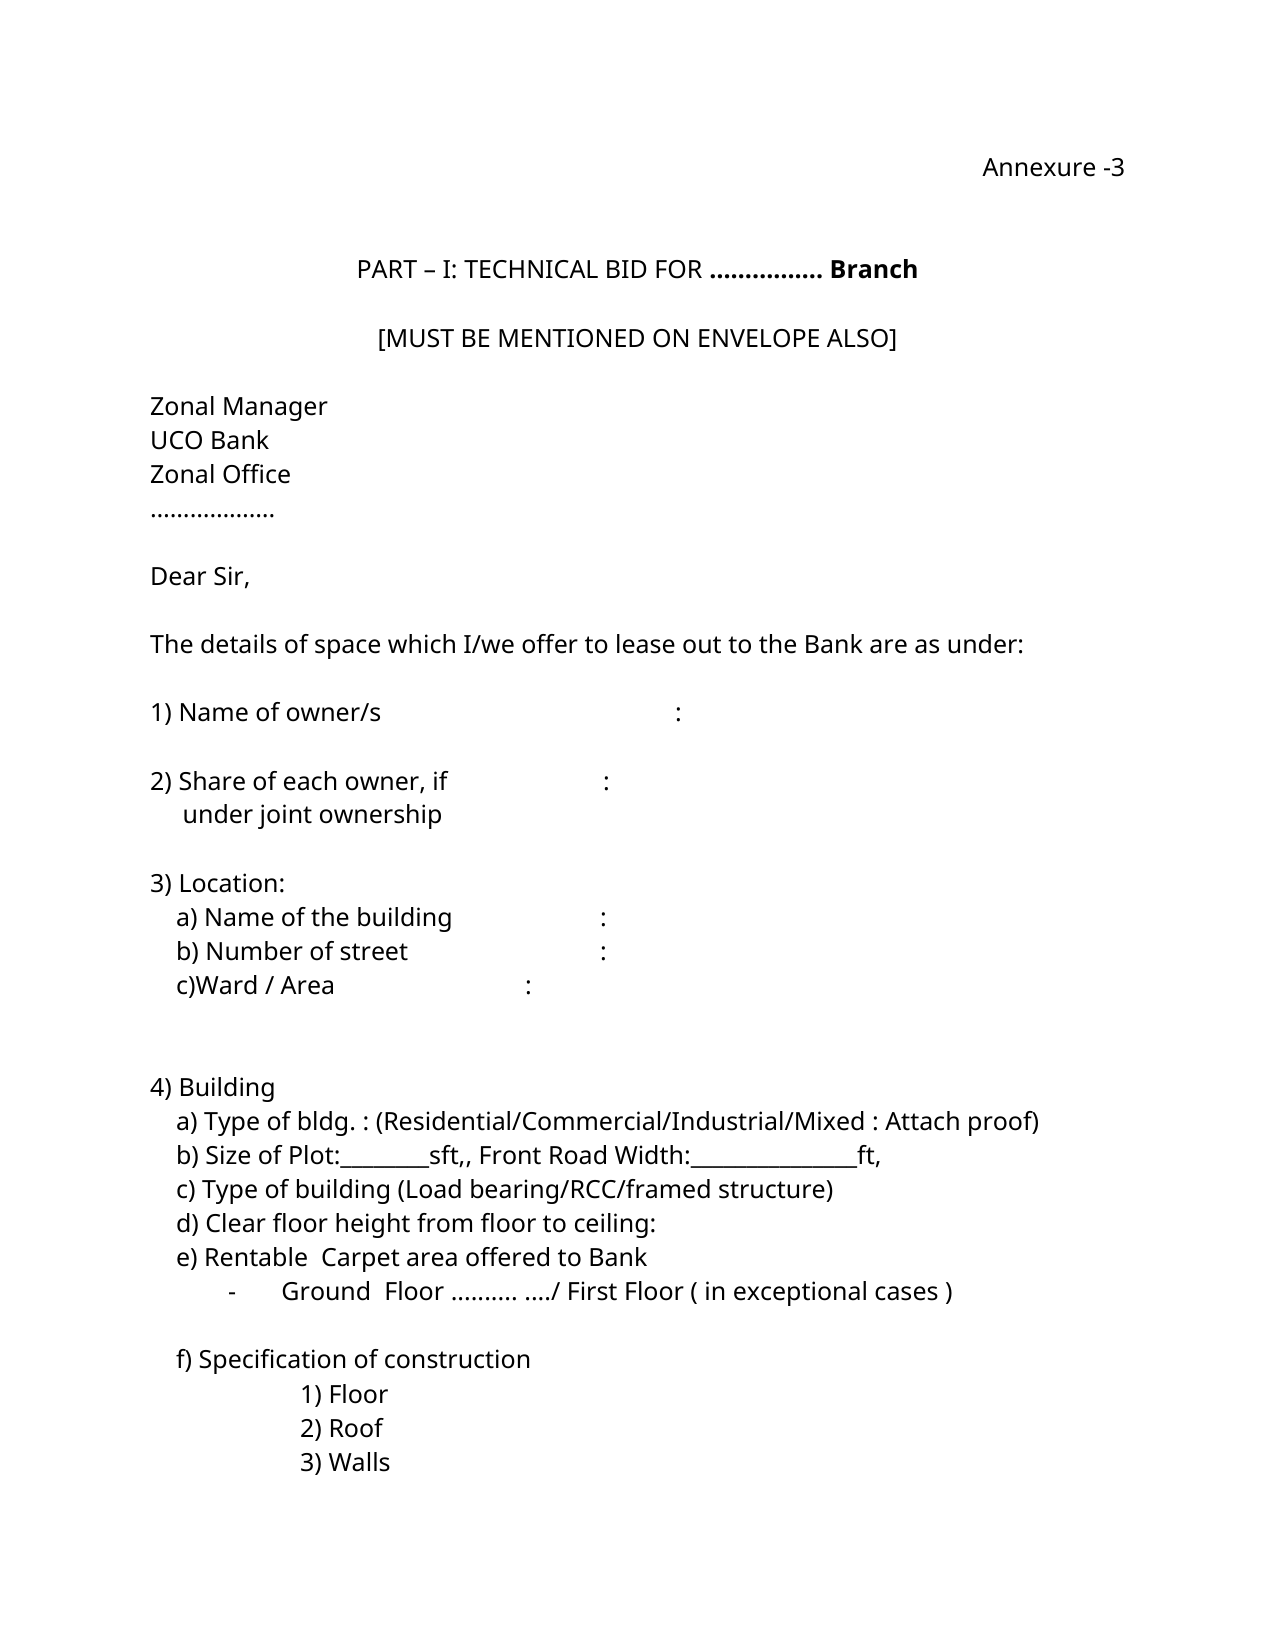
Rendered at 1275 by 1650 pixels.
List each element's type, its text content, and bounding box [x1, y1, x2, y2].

text 1) Name of owner/s : [150, 695, 1125, 729]
text 1) Floor [150, 1376, 1125, 1410]
text ………………. [150, 491, 1125, 525]
text 2) Roof [150, 1410, 1125, 1444]
text d) Clear floor height from floor to ceiling: [150, 1206, 1125, 1240]
text 3) Location: [150, 865, 1125, 899]
text UCO Bank [150, 422, 1125, 457]
text 2) Share of each owner, if : [150, 763, 1125, 797]
text Zonal Office [150, 457, 1125, 491]
text 3) Walls [150, 1444, 1125, 1478]
text PART – I: TECHNICAL BID FOR ……………. Branch [150, 252, 1125, 286]
text a) Type of bldg. : (Residential/Commercial/Industrial/Mixed : Attach proof) [150, 1104, 1125, 1138]
text Annexure -3 [150, 150, 1125, 184]
text f) Specification of construction [150, 1342, 1125, 1376]
text under joint ownership [150, 797, 1125, 831]
text b) Size of Plot:________sft,, Front Road Width:_______________ft, [150, 1138, 1125, 1172]
text a) Name of the building : [150, 899, 1125, 933]
text [MUST BE MENTIONED ON ENVELOPE ALSO] [150, 320, 1125, 354]
text - Ground Floor .......... ..../ First Floor ( in exceptional cases ) [150, 1274, 1125, 1308]
text Dear Sir, [150, 559, 1125, 593]
text Zonal Manager [150, 388, 1125, 422]
text b) Number of street : [150, 933, 1125, 967]
text The details of space which I/we offer to lease out to the Bank are as under: [150, 627, 1125, 661]
text c) Type of building (Load bearing/RCC/framed structure) [150, 1172, 1125, 1206]
text c)Ward / Area : [150, 967, 1125, 1002]
text e) Rentable Carpet area offered to Bank [150, 1240, 1125, 1274]
text 4) Building [150, 1070, 1125, 1104]
